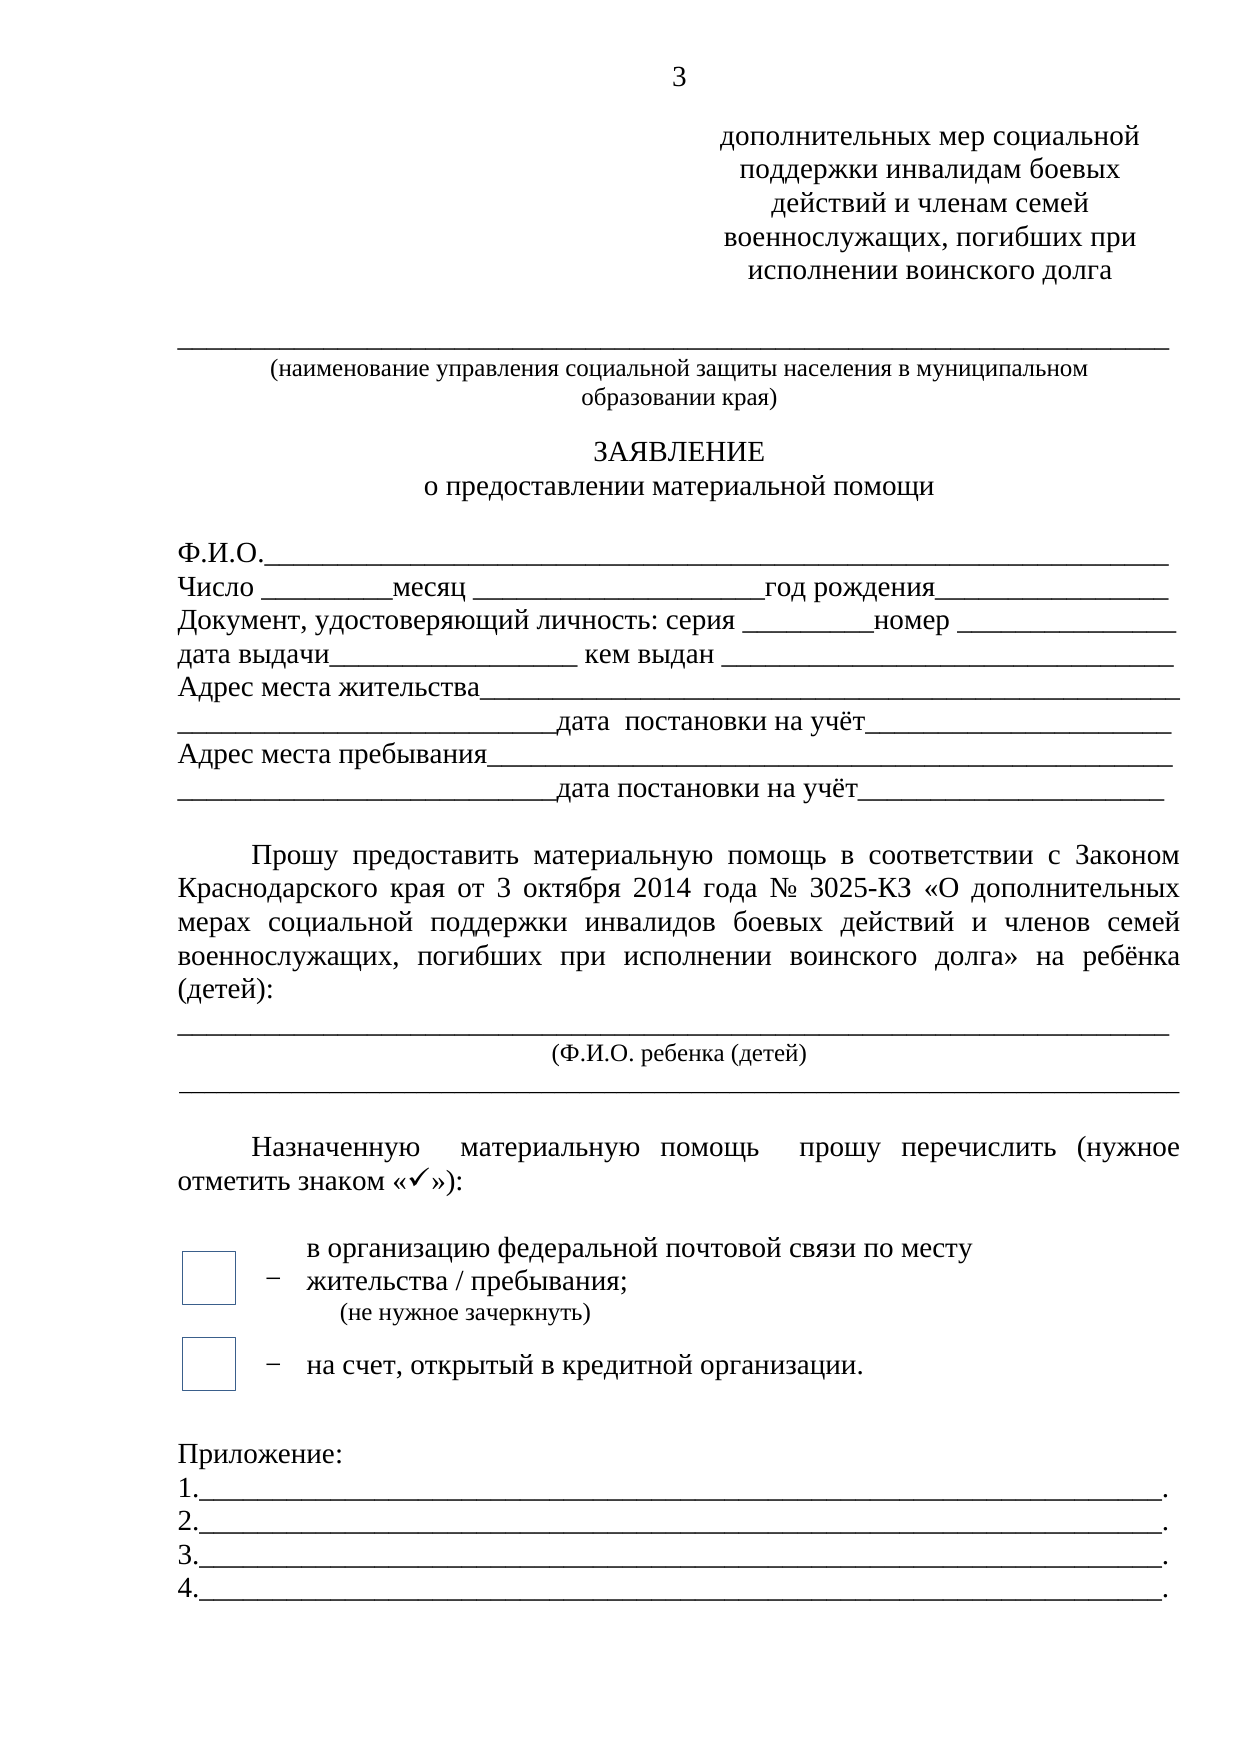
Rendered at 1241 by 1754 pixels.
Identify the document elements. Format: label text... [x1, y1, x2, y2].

text (Ф.И.О. ребенка (детей) [177, 1038, 1181, 1067]
table_header − [251, 1230, 295, 1326]
text Число _________месяц ____________________год рождения________________ [177, 569, 1181, 602]
text 3.__________________________________________________________________. [177, 1537, 1181, 1570]
text Назначенную материальную помощь прошу перечислить (нужное отметить знаком «»): [177, 1129, 1181, 1196]
list действий и членам семей [679, 185, 1181, 219]
list дополнительных мер социальной [679, 118, 1181, 152]
list поддержки инвалидам боевых [679, 152, 1181, 185]
text 4.__________________________________________________________________. [177, 1570, 1181, 1604]
text Адрес места жительства________________________________________________ [177, 669, 1181, 703]
table_cell [166, 1326, 251, 1403]
table_header [166, 1230, 251, 1326]
text __________________________дата постановки на учёт_____________________ [177, 703, 1181, 736]
text ЗАЯВЛЕНИЕ [177, 434, 1181, 468]
text ____________________________________________________________________ [177, 319, 1181, 353]
text ________________________________________________________________________________ [177, 1067, 1181, 1096]
text дата выдачи_________________ кем выдан _______________________________ [177, 636, 1181, 669]
text 1.__________________________________________________________________. [177, 1470, 1181, 1503]
text о предоставлении материальной помощи [177, 468, 1181, 502]
text образовании края) [177, 382, 1181, 410]
list исполнении воинского долга [679, 252, 1181, 286]
table_header в организацию федеральной почтовой связи по месту жительства / пребывания; (не нужное зачеркнуть) [295, 1230, 1192, 1326]
text 2.__________________________________________________________________. [177, 1503, 1181, 1537]
table_cell − [251, 1326, 295, 1403]
list военнослужащих, погибших при [679, 219, 1181, 252]
text Документ, удостоверяющий личность: серия _________номер _______________ [177, 602, 1181, 636]
text Ф.И.О.______________________________________________________________ [177, 535, 1181, 569]
text ____________________________________________________________________ [177, 1005, 1181, 1038]
text Приложение: [177, 1436, 1181, 1470]
text Прошу предоставить материальную помощь в соответствии с Законом Краснодарского края от 3 октября 2014 года № 3025-КЗ «О дополнительных мерах социальной поддержки инвалидов боевых действий и членов семей военнослужащих, погибших при исполнении воинского долга» на ребёнка (детей): [177, 837, 1181, 1005]
text Адрес места пребывания_______________________________________________ [177, 736, 1181, 770]
text __________________________дата постановки на учёт_____________________ [177, 770, 1181, 803]
text (наименование управления социальной защиты населения в муниципальном [177, 353, 1181, 382]
table_cell на счет, открытый в кредитной организации. [295, 1326, 1192, 1403]
